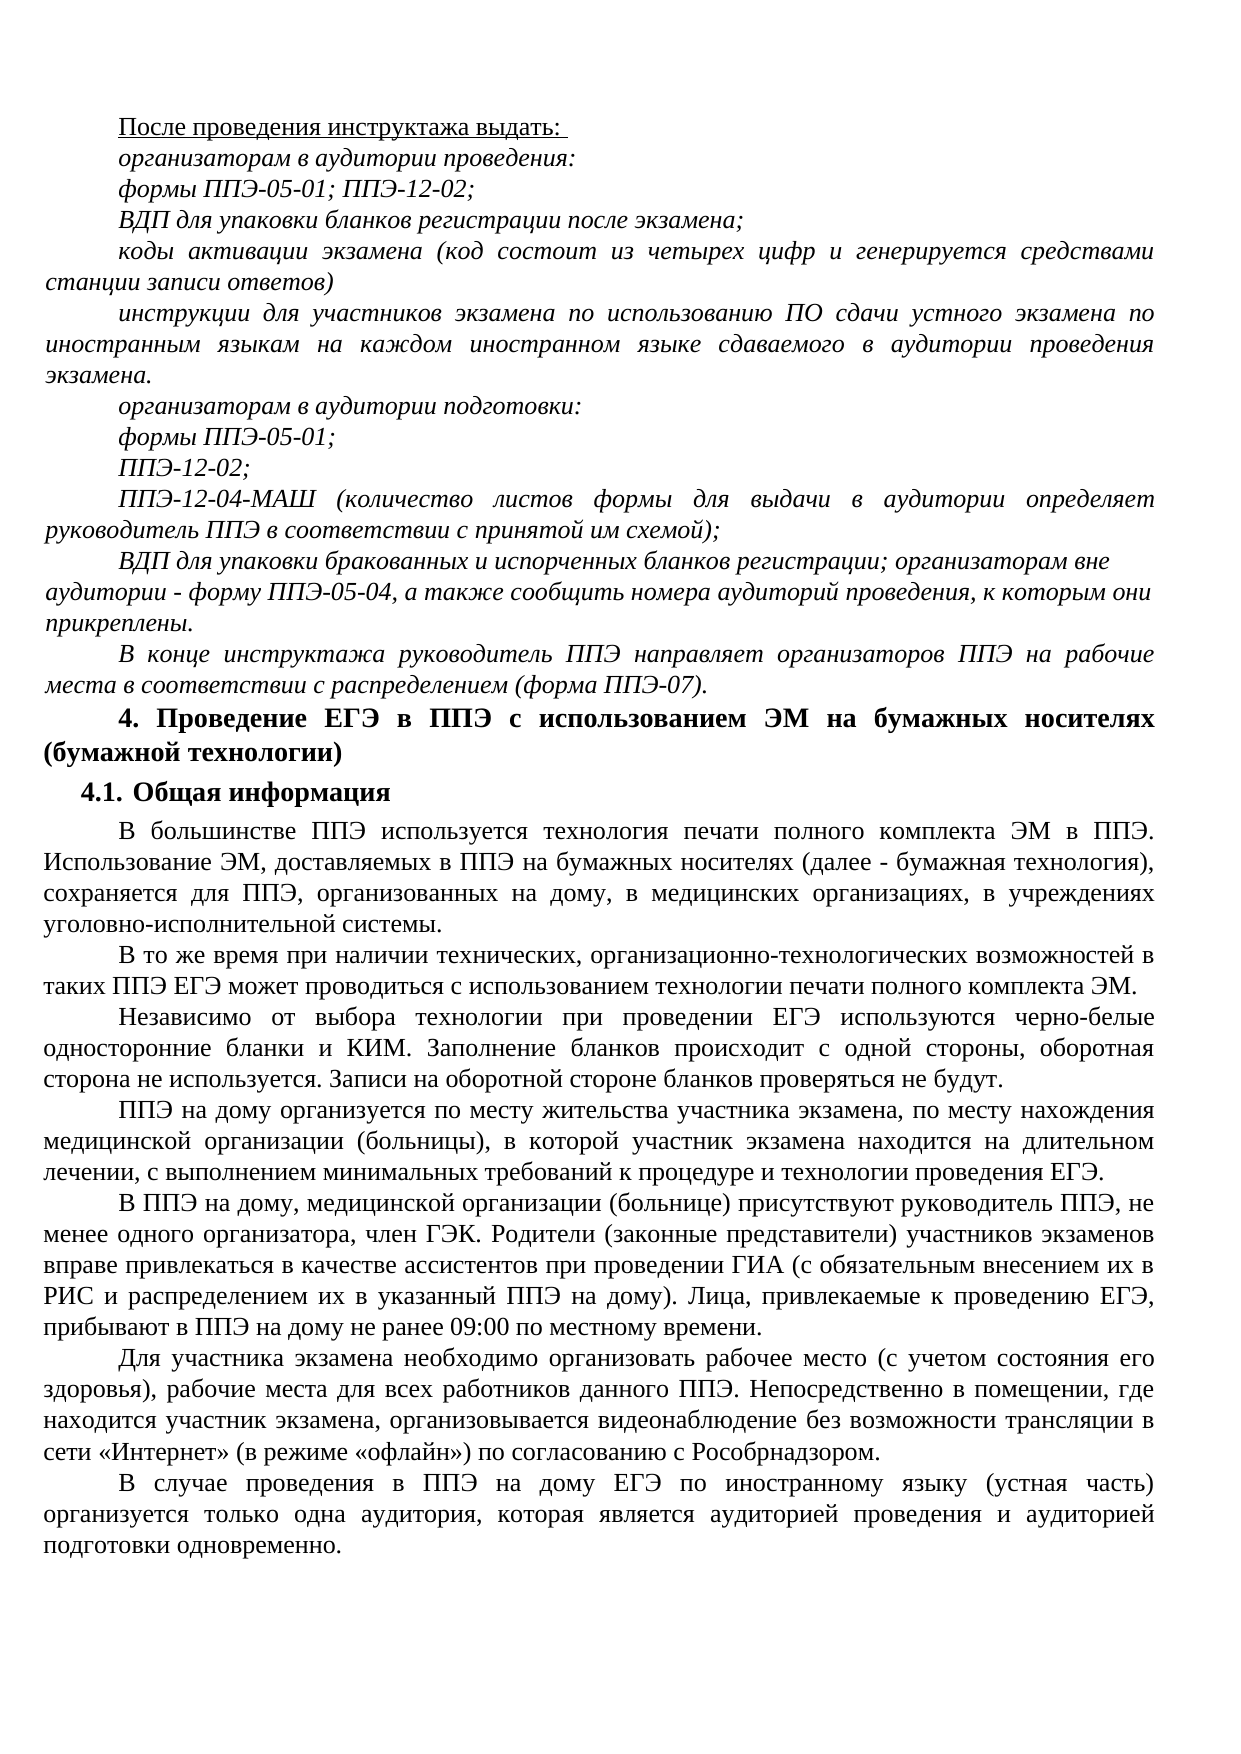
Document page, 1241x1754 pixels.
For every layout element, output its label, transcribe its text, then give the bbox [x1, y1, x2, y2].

text В случае проведения в ППЭ на дому ЕГЭ по иностранному языку (устная часть) организуется только одна аудитория, которая является аудиторией проведения и аудиторией подготовки одновременно. [43, 1466, 1156, 1559]
text Независимо от выбора технологии при проведении ЕГЭ используются черно-белые односторонние бланки и КИМ. Заполнение бланков происходит с одной стороны, оборотная сторона не используется. Записи на оборотной стороне бланков проверяться не будут. [43, 1001, 1156, 1094]
text В большинстве ППЭ используется технология печати полного комплекта ЭМ в ППЭ. Использование ЭМ, доставляемых в ППЭ на бумажных носителях (далее - бумажная технология), сохраняется для ППЭ, организованных на дому, в медицинских организациях, в учреждениях уголовно-исполнительной системы. [43, 814, 1156, 938]
text В то же время при наличии технических, организационно-технологических возможностей в таких ППЭ ЕГЭ может проводиться с использованием технологии печати полного комплекта ЭМ. [43, 938, 1156, 1001]
text формы ППЭ-05-01; [45, 421, 1158, 452]
text инструкции для участников экзамена по использованию ПО сдачи устного экзамена по иностранным языкам на каждом иностранном языке сдаваемого в аудитории проведения экзамена. [45, 296, 1156, 389]
text После проведения инструктажа выдать: организаторам в аудитории проведения: формы ППЭ-05-01; ППЭ-12-02; [118, 110, 648, 203]
list Общая информация [81, 779, 1158, 807]
text ВДП для упаковки бланков регистрации после экзамена; [45, 203, 1158, 234]
text организаторам в аудитории подготовки: [45, 389, 1158, 421]
text В конце инструктажа руководитель ППЭ направляет организаторов ППЭ на рабочие места в соответствии с распределением (форма ППЭ-07). [45, 638, 1156, 700]
text В ППЭ на дому, медицинской организации (больнице) присутствуют руководитель ППЭ, не менее одного организатора, член ГЭК. Родители (законные представители) участников экзаменов вправе привлекаться в качестве ассистентов при проведении ГИА (с обязательным внесением их в РИС и распределением их в указанный ППЭ на дому). Лица, привлекаемые к проведению ЕГЭ, прибывают в ППЭ на дому не ранее 09:00 по местному времени. [43, 1187, 1156, 1342]
text ППЭ на дому организуется по месту жительства участника экзамена, по месту нахождения медицинской организации (больницы), в которой участник экзамена находится на длительном лечении, с выполнением минимальных требований к процедуре и технологии проведения ЕГЭ. [43, 1094, 1156, 1187]
text коды активации экзамена (код состоит из четырех цифр и генерируется средствами станции записи ответов) [45, 234, 1156, 296]
text ВДП для упаковки бракованных и испорченных бланков регистрации; организаторам вне аудитории - форму ППЭ-05-04, а также сообщить номера аудиторий проведения, к которым они прикреплены. [45, 545, 1156, 638]
text 4. Проведение ЕГЭ в ППЭ с использованием ЭМ на бумажных носителях (бумажной технологии) [43, 700, 1156, 768]
text Для участника экзамена необходимо организовать рабочее место (с учетом состояния его здоровья), рабочие места для всех работников данного ППЭ. Непосредственно в помещении, где находится участник экзамена, организовывается видеонаблюдение без возможности трансляции в сети «Интернет» (в режиме «офлайн») по согласованию с Рособрнадзором. [43, 1342, 1156, 1466]
text ППЭ-12-04-МАШ (количество листов формы для выдачи в аудитории определяет руководитель ППЭ в соответствии с принятой им схемой); [45, 483, 1156, 545]
text ППЭ-12-02; [45, 452, 1158, 483]
